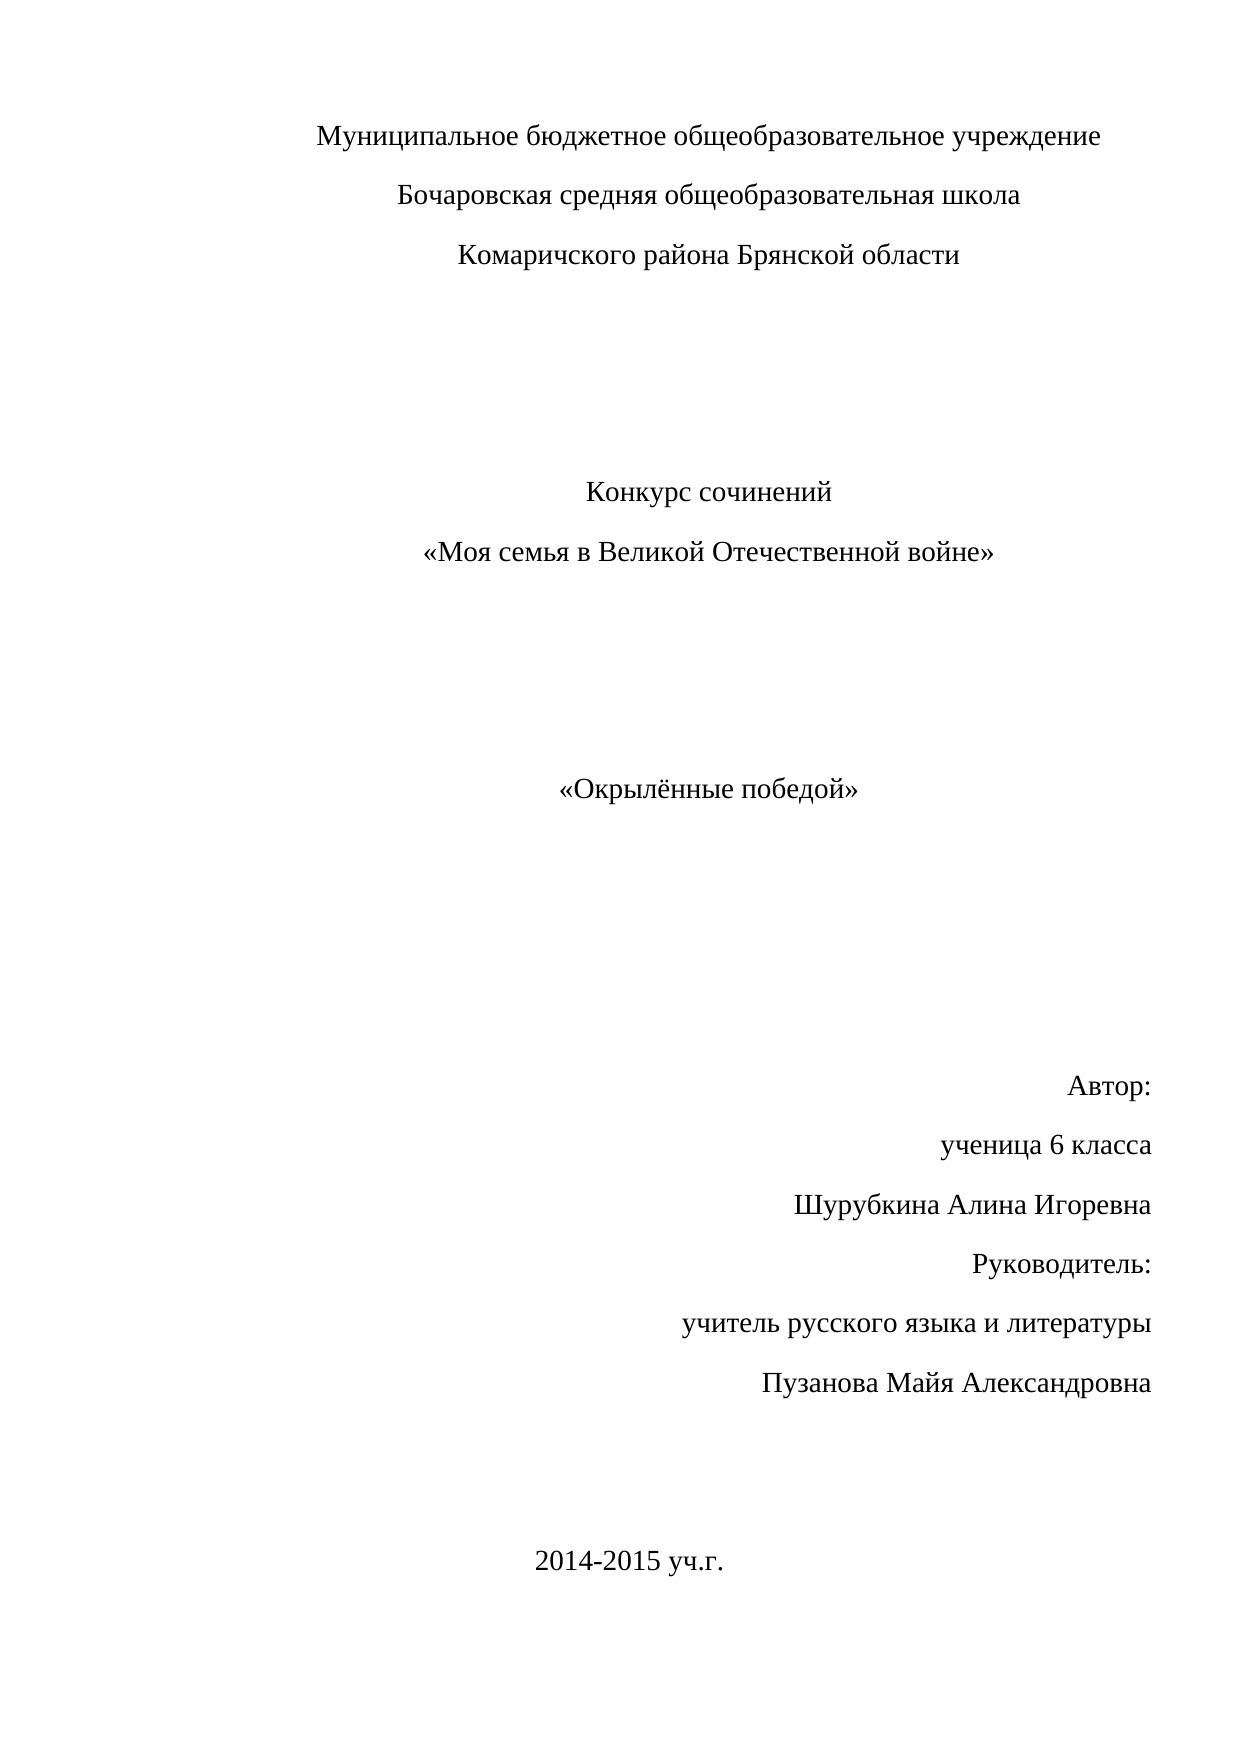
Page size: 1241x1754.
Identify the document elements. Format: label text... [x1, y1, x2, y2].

text Муниципальное бюджетное общеобразовательное учреждение [177, 118, 1152, 152]
text «Моя семья в Великой Отечественной войне» [177, 534, 1152, 567]
text ученица 6 класса [177, 1127, 1152, 1161]
text Бочаровская средняя общеобразовательная школа [177, 177, 1152, 211]
text Автор: [177, 1068, 1152, 1102]
text учитель русского языка и литературы [177, 1306, 1152, 1339]
text Руководитель: [177, 1246, 1152, 1280]
text Шурубкина Алина Игоревна [177, 1187, 1152, 1220]
text 2014-2015 уч.г. [177, 1543, 1152, 1577]
text Пузанова Майя Александровна [177, 1365, 1152, 1398]
text Комаричского района Брянской области [177, 237, 1152, 270]
text Конкурс сочинений [177, 474, 1152, 508]
text «Окрылённые победой» [177, 771, 1152, 805]
